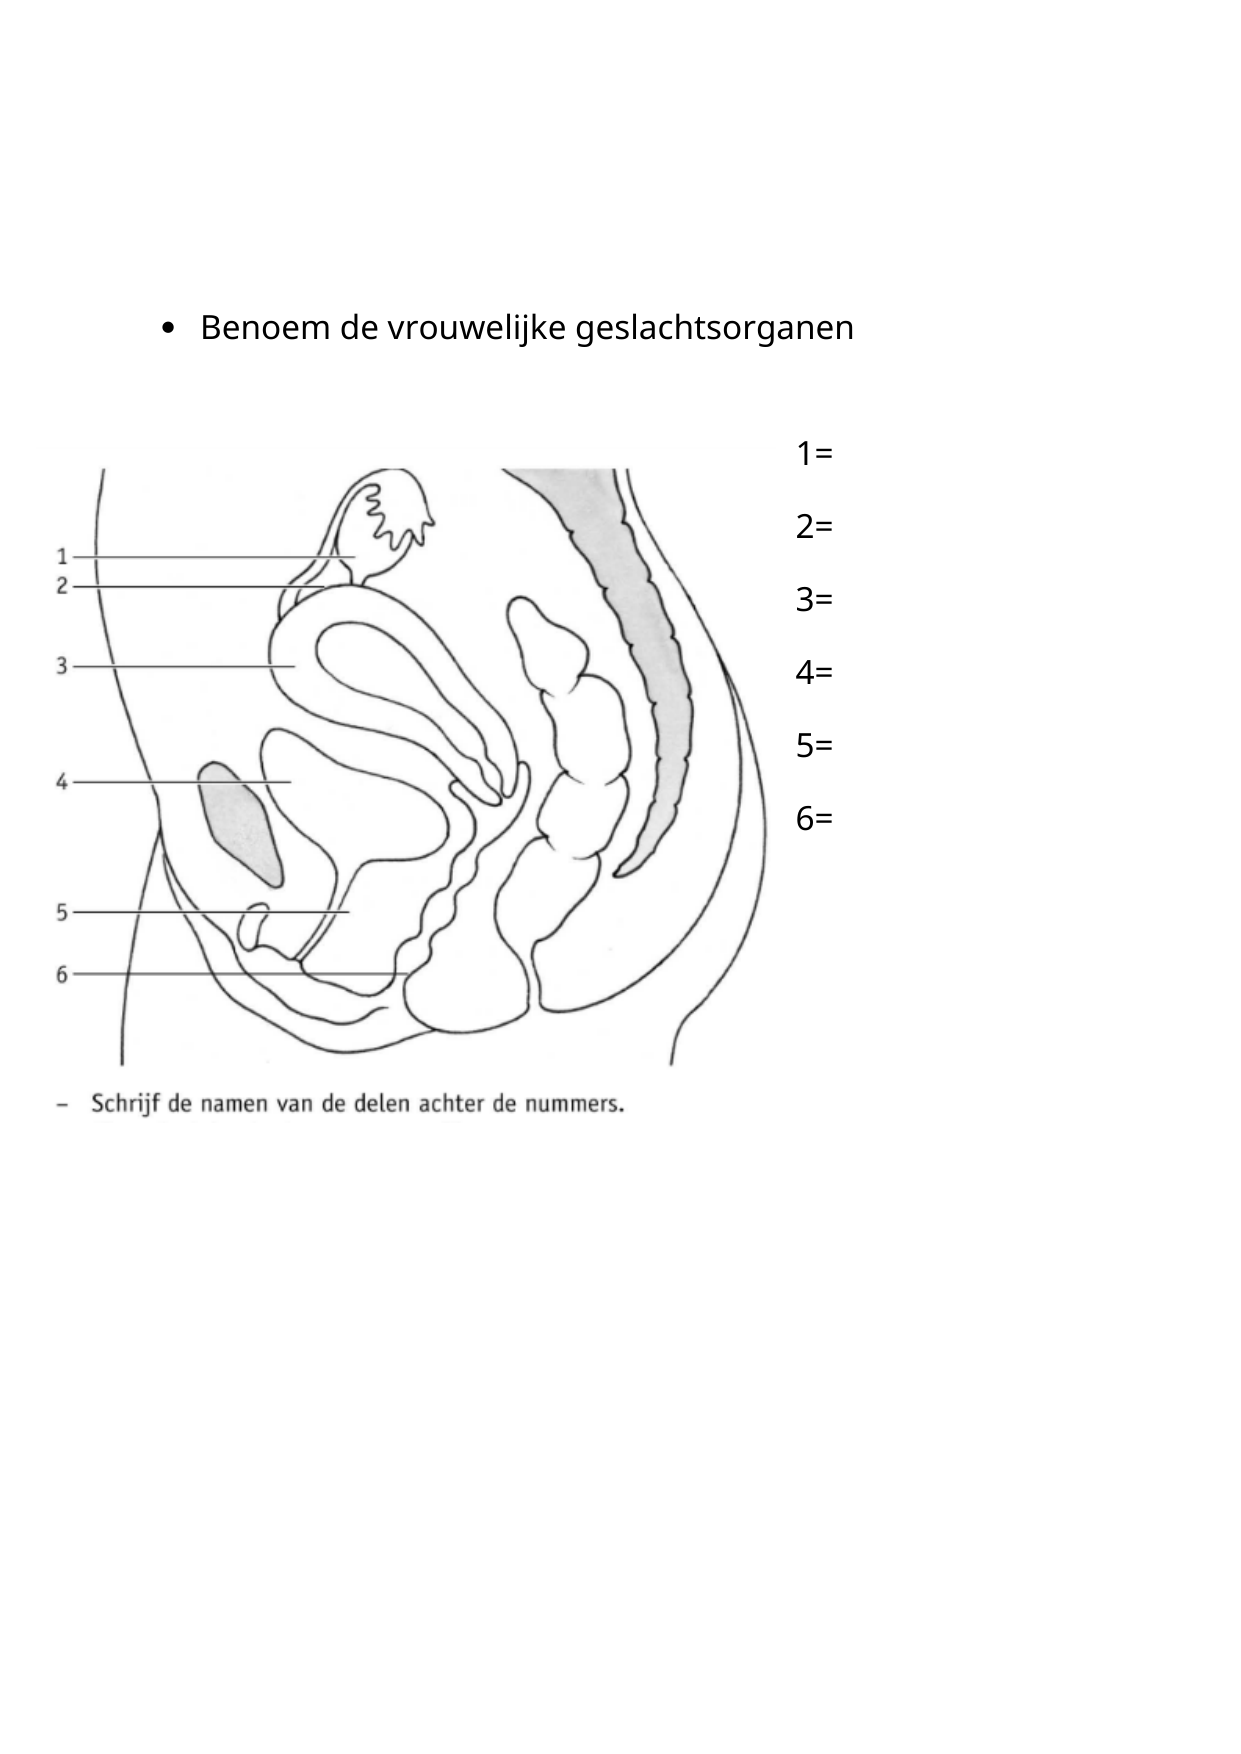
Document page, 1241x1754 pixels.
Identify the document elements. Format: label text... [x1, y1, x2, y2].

list Benoem de vrouwelijke geslachtsorganen [162, 304, 1093, 349]
text 2= [777, 502, 1093, 548]
text 4= [777, 648, 1093, 694]
text 1= [148, 429, 1093, 475]
text 5= [777, 721, 1093, 767]
text 3= [777, 575, 1093, 621]
text 6= [777, 794, 1093, 840]
picture [36, 447, 777, 1123]
